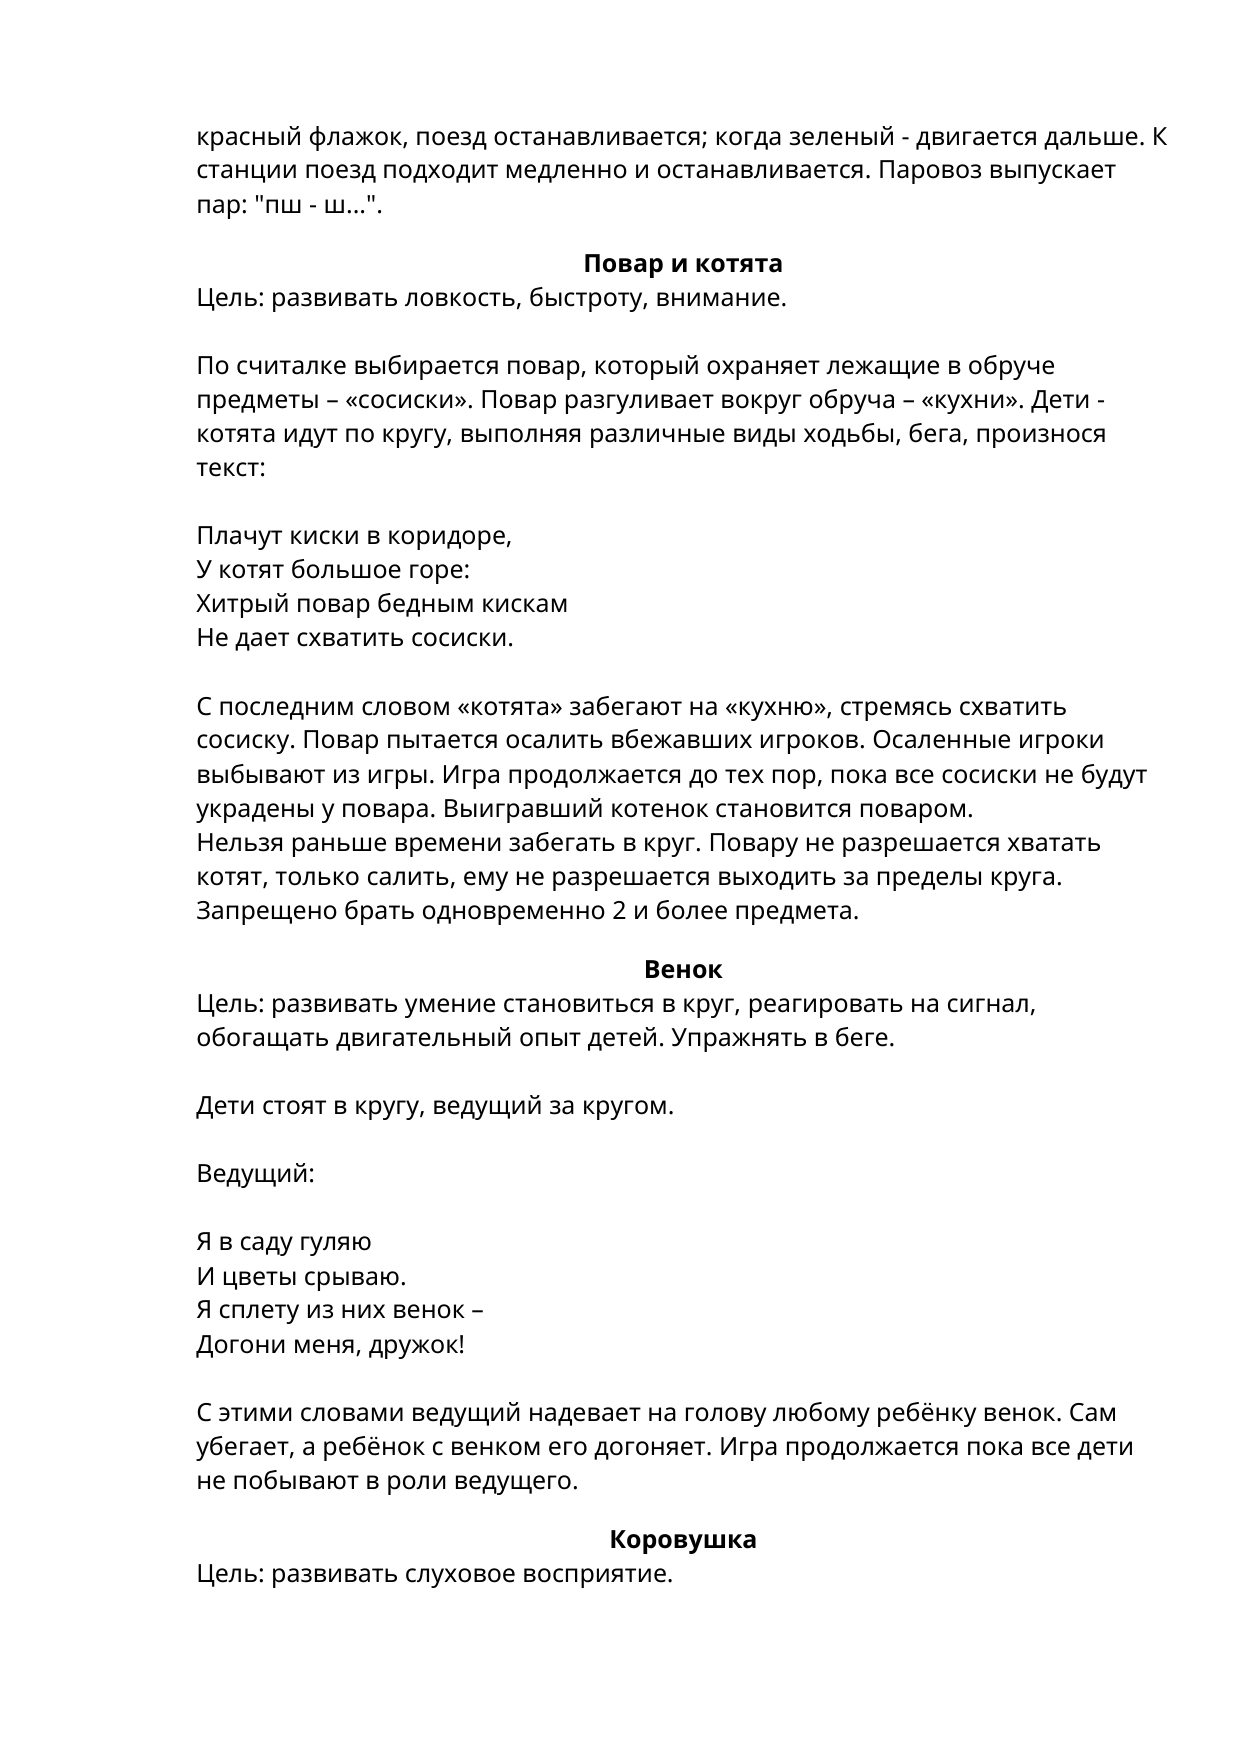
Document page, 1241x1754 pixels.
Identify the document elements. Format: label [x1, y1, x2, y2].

table_header [177, 118, 1189, 1624]
